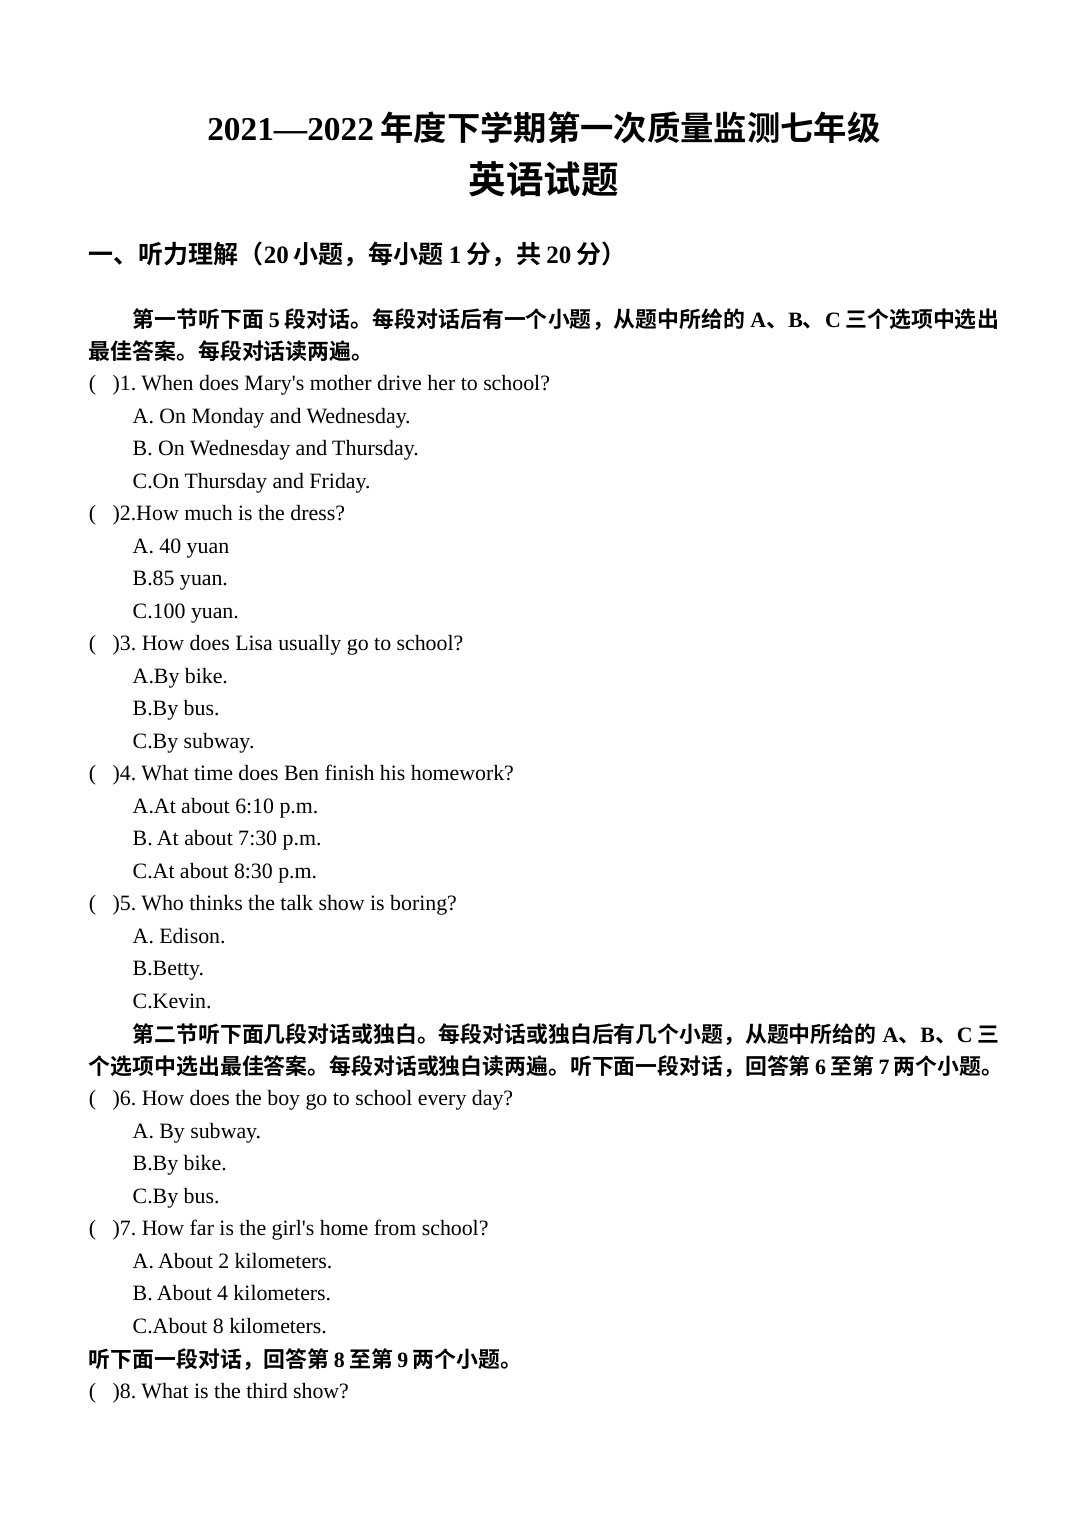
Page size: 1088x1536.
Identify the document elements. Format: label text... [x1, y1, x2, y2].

text ( )2.How much is the dress? [89, 496, 999, 529]
text ( )6. How does the boy go to school every day? [89, 1081, 999, 1114]
text ( )4. What time does Ben finish his homework? [89, 756, 999, 789]
text C.At about 8:30 p.m. [89, 854, 999, 886]
text B.Betty. [89, 951, 999, 984]
text ( )1. When does Mary's mother drive her to school? [89, 366, 999, 399]
text B. On Wednesday and Thursday. [89, 431, 999, 464]
text 一、听力理解（20小题，每小题1分，共20分） [89, 220, 999, 285]
text C.Kevin. [89, 984, 999, 1016]
text C.On Thursday and Friday. [89, 464, 999, 496]
text B.85 yuan. [89, 561, 999, 594]
text ( )3. How does Lisa usually go to school? [89, 626, 999, 659]
text C.100 yuan. [89, 594, 999, 626]
text A. By subway. [89, 1114, 999, 1146]
text 第二节听下面几段对话或独白。每段对话或独白后有几个小题，从题中所给的A、B、C三个选项中选出最佳答案。每段对话或独白读两遍。听下面一段对话，回答第6至第7两个小题。 [89, 1016, 999, 1081]
text A. About 2 kilometers. [89, 1244, 999, 1276]
text A.By bike. [89, 659, 999, 691]
text 英语试题 [89, 150, 999, 204]
text B. About 4 kilometers. [89, 1276, 999, 1309]
text A.At about 6:10 p.m. [89, 789, 999, 821]
text 第一节听下面5段对话。每段对话后有一个小题，从题中所给的A、B、C三个选项中选出最佳答案。每段对话读两遍。 [89, 301, 999, 366]
text A. Edison. [89, 919, 999, 951]
text 听下面一段对话，回答第8至第9两个小题。 [89, 1341, 999, 1374]
text C.By bus. [89, 1179, 999, 1211]
text A. 40 yuan [89, 529, 999, 561]
text B.By bike. [89, 1146, 999, 1179]
text ( )8. What is the third show? [89, 1374, 999, 1406]
text C.By subway. [89, 724, 999, 756]
text 2021—2022年度下学期第一次质量监测七年级 [89, 101, 999, 150]
text C.About 8 kilometers. [89, 1309, 999, 1341]
text ( )5. Who thinks the talk show is boring? [89, 886, 999, 919]
text A. On Monday and Wednesday. [89, 399, 999, 431]
text B.By bus. [89, 691, 999, 724]
text B. At about 7:30 p.m. [89, 821, 999, 854]
text ( )7. How far is the girl's home from school? [89, 1211, 999, 1244]
